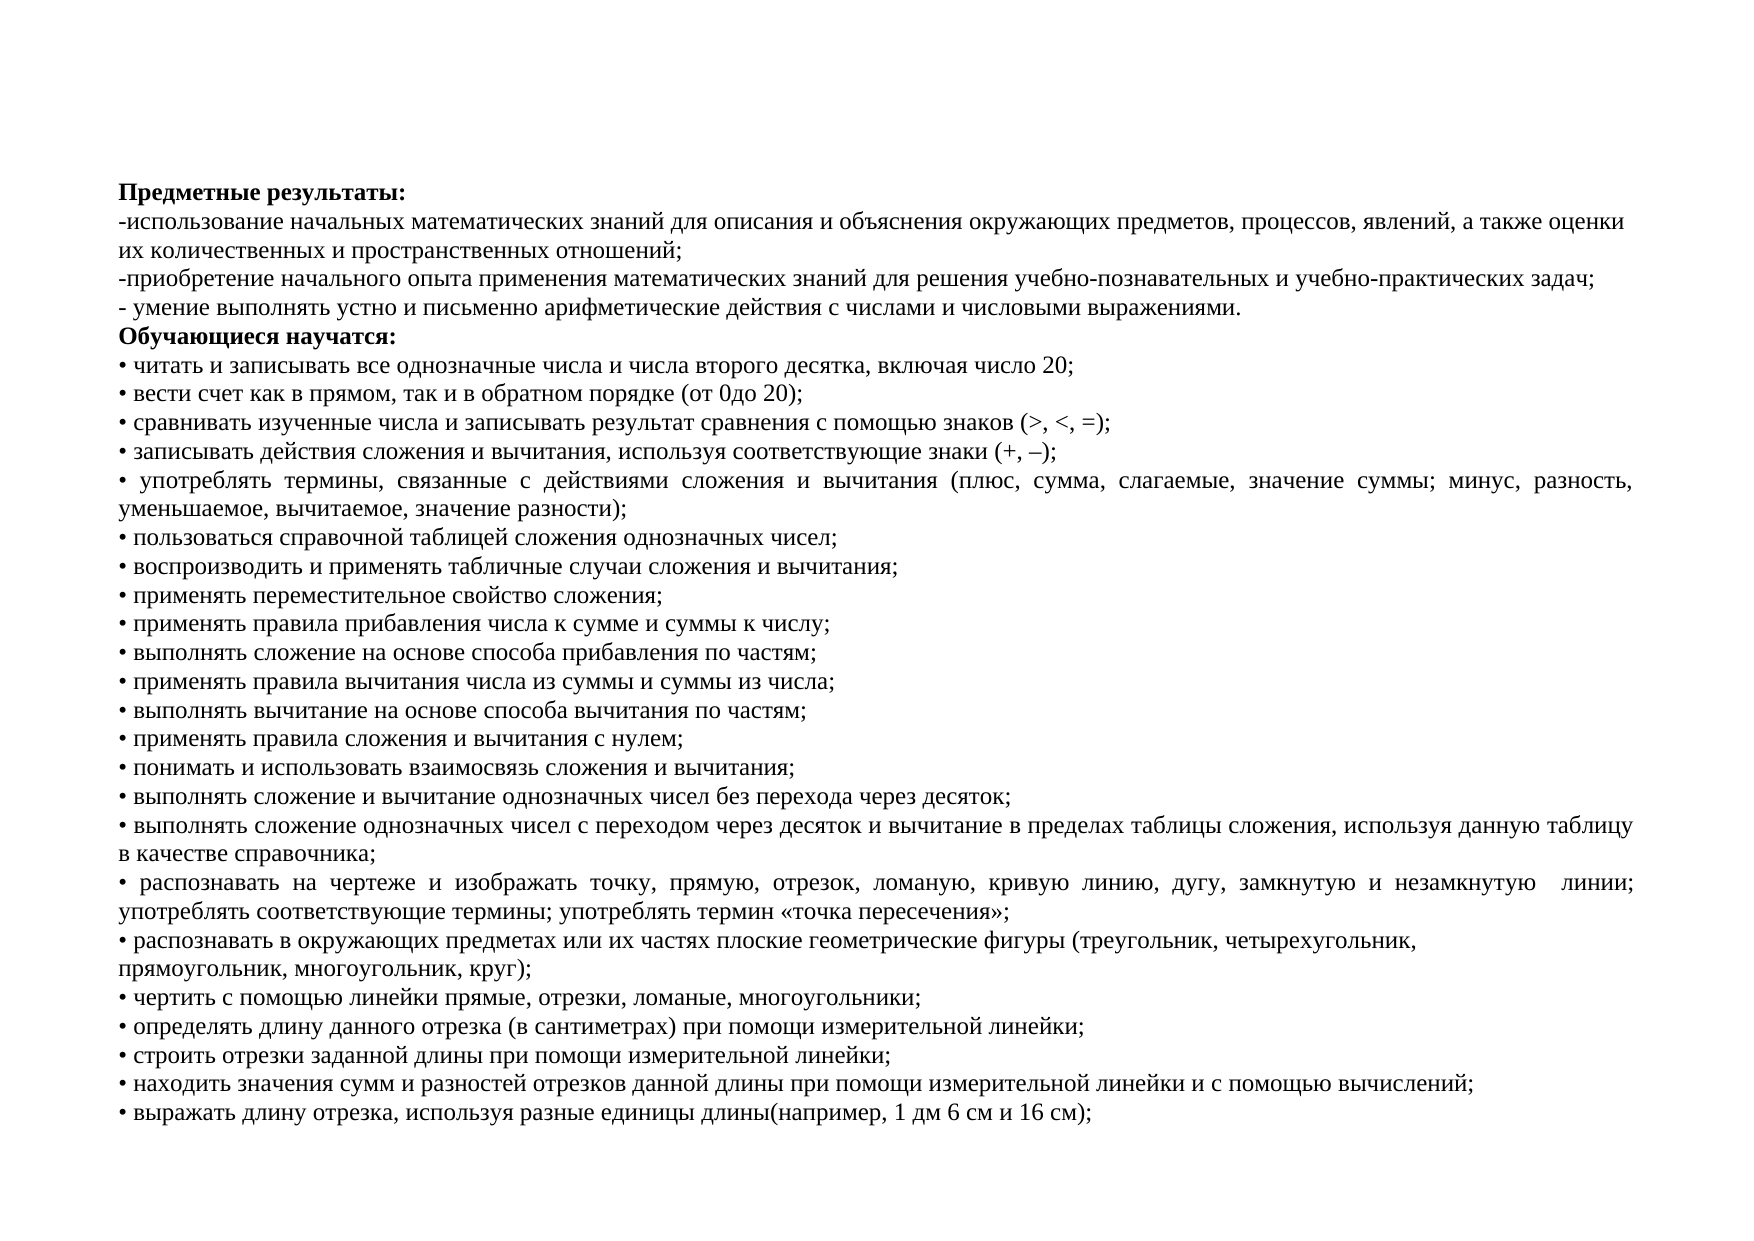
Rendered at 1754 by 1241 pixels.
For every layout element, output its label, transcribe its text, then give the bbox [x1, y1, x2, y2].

text • применять переместительное свойство сложения; [118, 580, 1636, 608]
text • распознавать на чертеже и изображать точку, прямую, отрезок, ломаную, кривую линию, дугу, замкнутую и незамкнутую линии; употреблять соответствующие термины; употреблять термин «точка пересечения»; [118, 867, 1636, 925]
text • выполнять вычитание на основе способа вычитания по частям; [118, 695, 1636, 723]
text • определять длину данного отрезка (в сантиметрах) при помощи измерительной линейки; [118, 1011, 1636, 1040]
text • записывать действия сложения и вычитания, используя соответствующие знаки (+, –); [118, 436, 1636, 465]
text • выполнять сложение однозначных чисел с переходом через десяток и вычитание в пределах таблицы сложения, используя данную таблицу в качестве справочника; [118, 810, 1636, 867]
text • понимать и использовать взаимосвязь сложения и вычитания; [118, 752, 1636, 781]
text Обучающиеся научатся: [118, 321, 1636, 350]
text • применять правила сложения и вычитания с нулем; [118, 723, 1636, 752]
text - умение выполнять устно и письменно арифметические действия с числами и числовыми выражениями. [118, 292, 1636, 321]
text • выражать длину отрезка, используя разные единицы длины(например, 1 дм 6 см и 16 см); [118, 1097, 1636, 1126]
text • находить значения сумм и разностей отрезков данной длины при помощи измерительной линейки и с помощью вычислений; [118, 1068, 1636, 1097]
text • пользоваться справочной таблицей сложения однозначных чисел; [118, 522, 1636, 551]
text • вести счет как в прямом, так и в обратном порядке (от 0до 20); [118, 378, 1636, 407]
text • воспроизводить и применять табличные случаи сложения и вычитания; [118, 551, 1636, 580]
text • строить отрезки заданной длины при помощи измерительной линейки; [118, 1040, 1636, 1068]
text • применять правила прибавления числа к сумме и суммы к числу; [118, 608, 1636, 637]
text • употреблять термины, связанные с действиями сложения и вычитания (плюс, сумма, слагаемые, значение суммы; минус, разность, уменьшаемое, вычитаемое, значение разности); [118, 465, 1636, 522]
text Предметные результаты: [118, 177, 1636, 206]
text • сравнивать изученные числа и записывать результат сравнения с помощью знаков (>, <, =); [118, 407, 1636, 436]
text • выполнять сложение и вычитание однозначных чисел без перехода через десяток; [118, 781, 1636, 810]
text -использование начальных математических знаний для описания и объяснения окружающих предметов, процессов, явлений, а также оценки их количественных и пространственных отношений; [118, 206, 1636, 263]
text • читать и записывать все однозначные числа и числа второго десятка, включая число 20; [118, 350, 1636, 378]
text • чертить с помощью линейки прямые, отрезки, ломаные, многоугольники; [118, 982, 1636, 1011]
text • распознавать в окружающих предметах или их частях плоские геометрические фигуры (треугольник, четырехугольник, [118, 925, 1636, 953]
text прямоугольник, многоугольник, круг); [118, 953, 1636, 982]
text • применять правила вычитания числа из суммы и суммы из числа; [118, 666, 1636, 695]
text • выполнять сложение на основе способа прибавления по частям; [118, 637, 1636, 666]
text -приобретение начального опыта применения математических знаний для решения учебно-познавательных и учебно-практических задач; [118, 263, 1636, 292]
